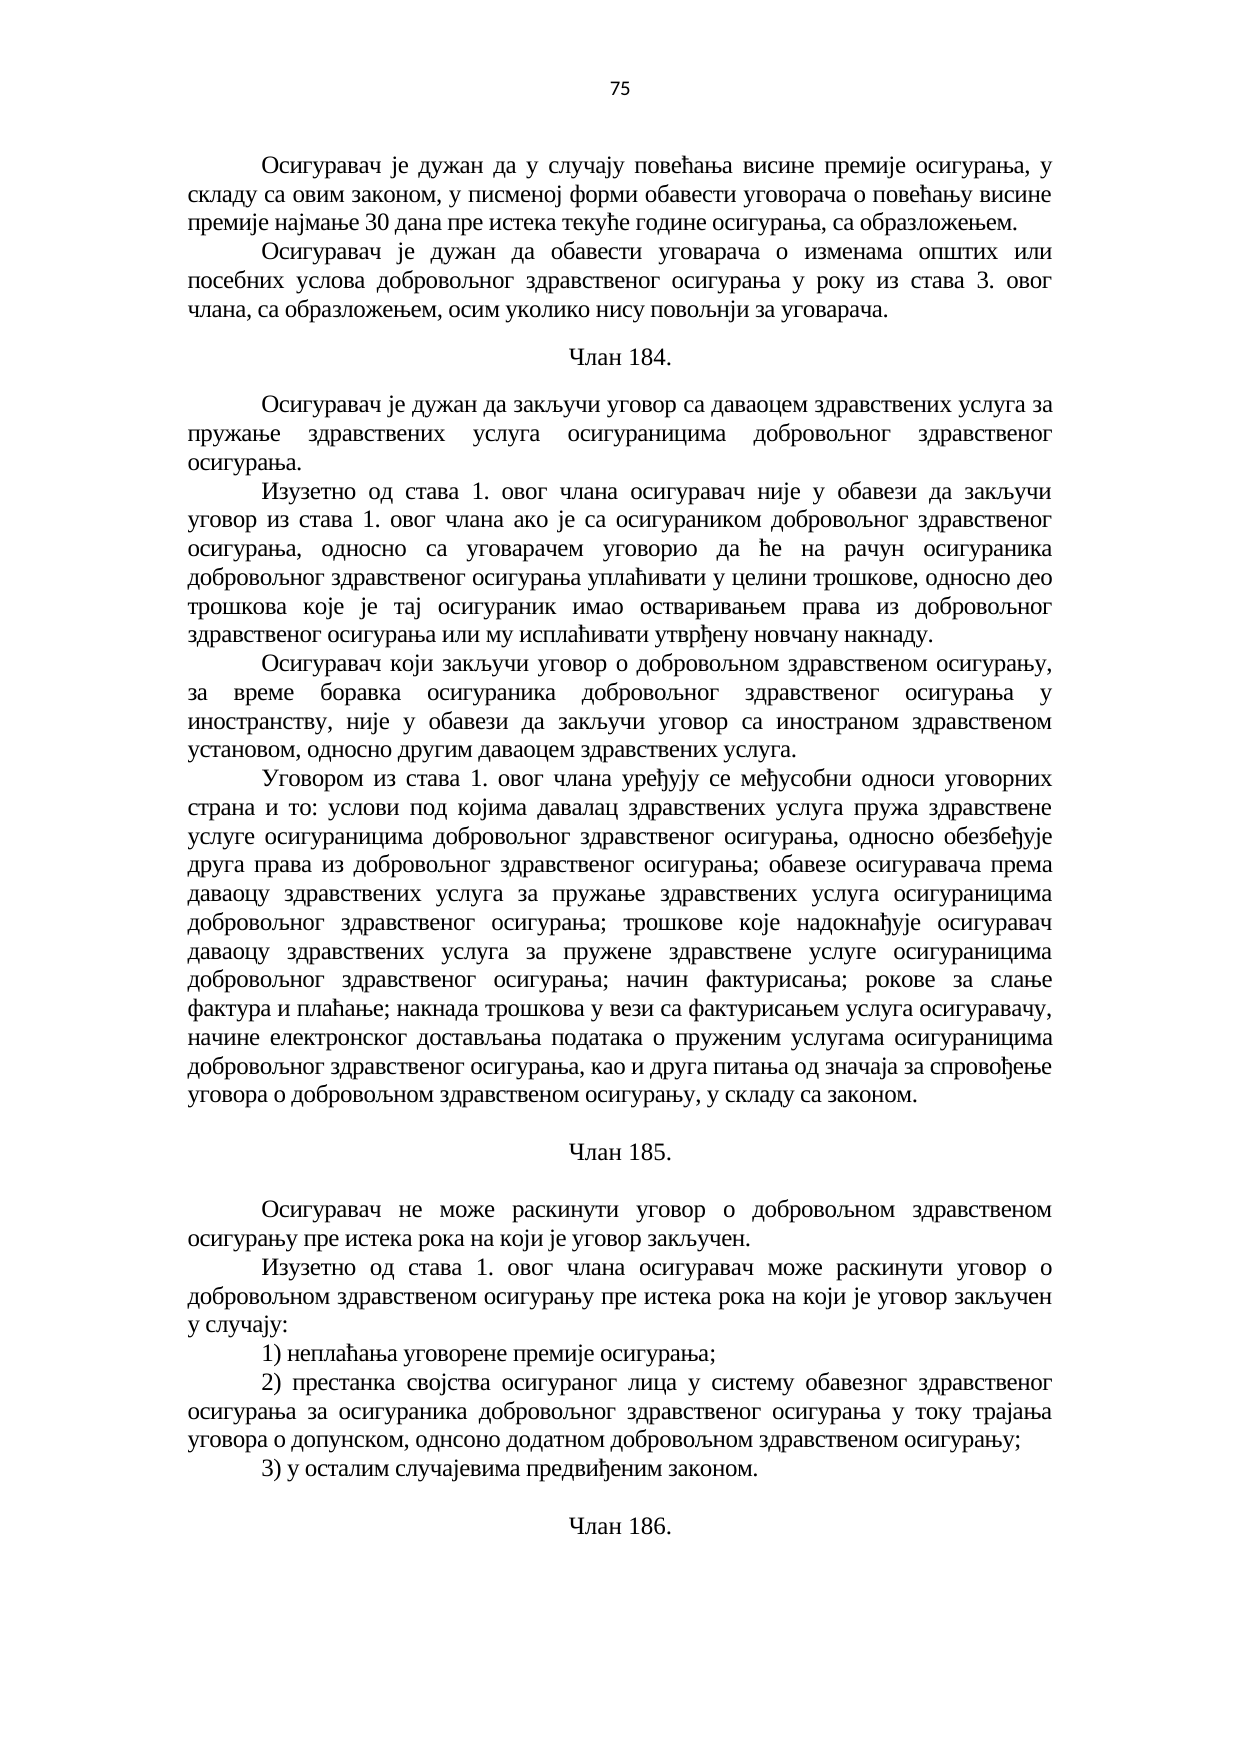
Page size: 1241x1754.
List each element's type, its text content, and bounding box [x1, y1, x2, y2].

text 2) престанка својства осигураног лица у систему обавезног здравственог осигурања за осигураника добровољног здравственог осигурања у току трајања уговора о допунском, однсоно додатном добровољном здравственом осигурању; [187, 1367, 1053, 1453]
text Осигуравач који закључи уговор о добровољном здравственом осигурању, за време боравка осигураника добровољног здравственог осигурања у иностранству, није у обавези да закључи уговор са иностраном здравственом установом, односно другим даваоцем здравствених услуга. [187, 648, 1053, 763]
text Члан 184. [187, 342, 1053, 370]
text Изузетно од става 1. овог члана осигуравач није у обавези да закључи уговор из става 1. овог члана ако је са осигураником добровољног здравственог осигурања, односно са уговарачем уговорио да ће на рачун осигураника добровољног здравственог осигурања уплаћивати у целини трошкове, односно део трошкова које је тај осигураник имао остваривањем права из добровољног здравственог осигурања или му исплаћивати утврђену новчану накнаду. [187, 476, 1053, 648]
text Члан 185. [187, 1137, 1053, 1166]
text Осигуравач је дужан да закључи уговор са даваоцем здравствених услуга за пружање здравствених услуга осигураницима добровољног здравственог осигурања. [187, 389, 1053, 476]
text Осигуравач је дужан да у случају повећања висине премије осигурања, у складу са овим законом, у писменој форми обавести уговорача о повећању висине премије најмање 30 дана пре истека текуће године осигурања, са образложењем. [187, 150, 1053, 236]
text Изузетно од става 1. овог члана осигуравач може раскинути уговор о добровољном здравственом осигурању пре истека рока на који је уговор закључен у случају: [187, 1252, 1053, 1338]
text Уговором из става 1. овог члана уређују се међусобни односи уговорних страна и то: услови под којима давалац здравствених услуга пружа здравствене услуге осигураницима добровољног здравственог осигурања, односно обезбеђује друга права из добровољног здравственог осигурања; обавезе осигуравача према даваоцу здравствених услуга за пружање здравствених услуга осигураницима добровољног здравственог осигурања; трошкове које надокнађује осигуравач даваоцу здравствених услуга за пружене здравствене услуге осигураницима добровољног здравственог осигурања; начин фактурисања; рокове за слање фактура и плаћање; накнада трошкова у вези са фактурисањем услуга осигуравачу, начине електронског достављања података о пруженим услугама осигураницима добровољног здравственог осигурања, као и друга питања од значаја за спровођење уговора о добровољном здравственом осигурању, у складу са законом. [187, 763, 1053, 1108]
text Осигуравач не може раскинути уговор о добровољном здравственом осигурању пре истека рока на који је уговор закључен. [187, 1194, 1053, 1252]
text Члан 186. [187, 1511, 1053, 1539]
text Осигуравач је дужан да обавести уговарача о изменама општих или посебних услова добровољног здравственог осигурања у року из става 3. овог члана, са образложењем, осим уколико нису повољнји за уговарача. [187, 236, 1053, 322]
text 1) неплаћања уговорене премије осигурања; [187, 1338, 1053, 1367]
text 3) у осталим случајевима предвиђеним законом. [187, 1453, 1053, 1482]
